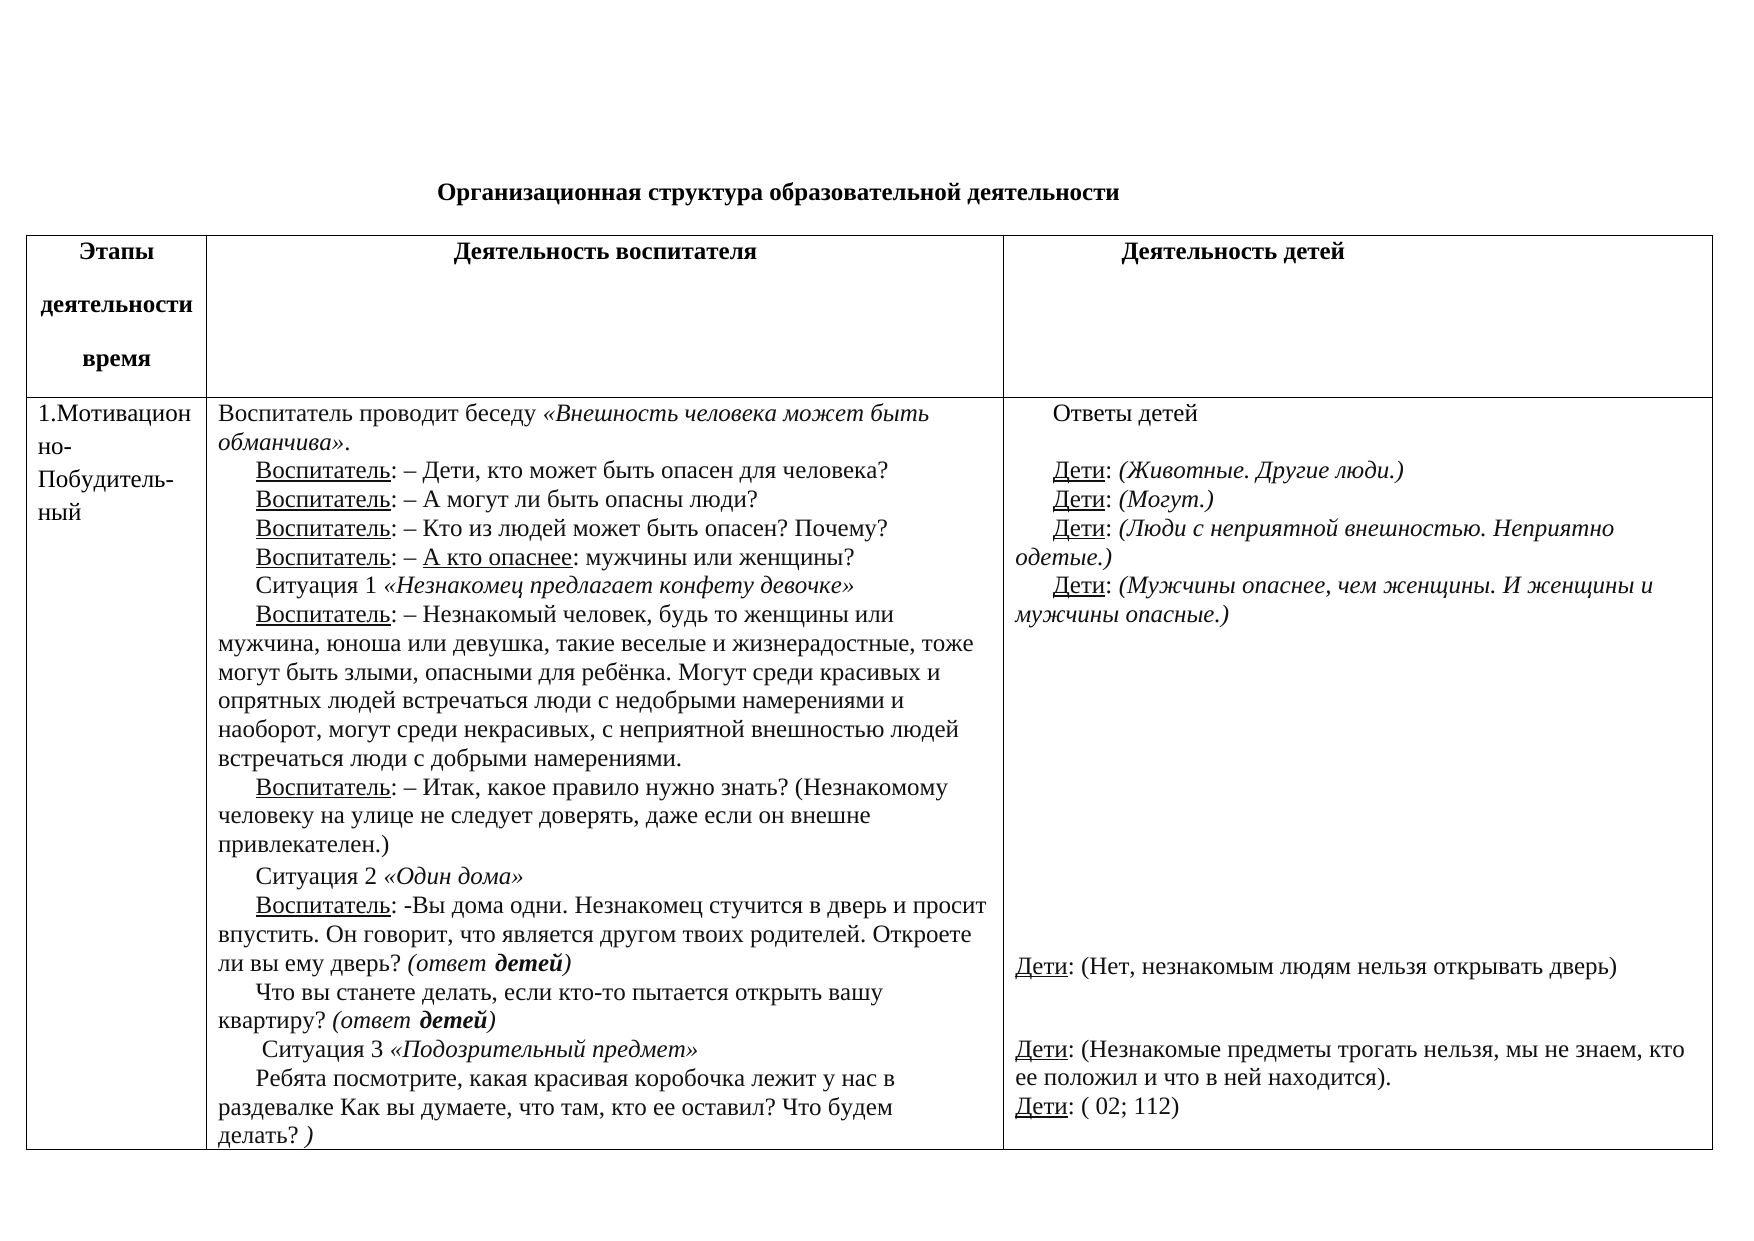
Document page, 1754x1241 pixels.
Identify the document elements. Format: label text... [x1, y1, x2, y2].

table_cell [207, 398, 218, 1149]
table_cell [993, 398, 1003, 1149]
table_header Деятельность детей [1004, 236, 1712, 397]
table_header Деятельность воспитателя [207, 236, 1003, 397]
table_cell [1004, 398, 1712, 1149]
table_header Этапы деятельности время [27, 236, 206, 397]
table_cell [27, 398, 206, 1149]
text Организационная структура образовательной деятельности [118, 177, 1636, 206]
